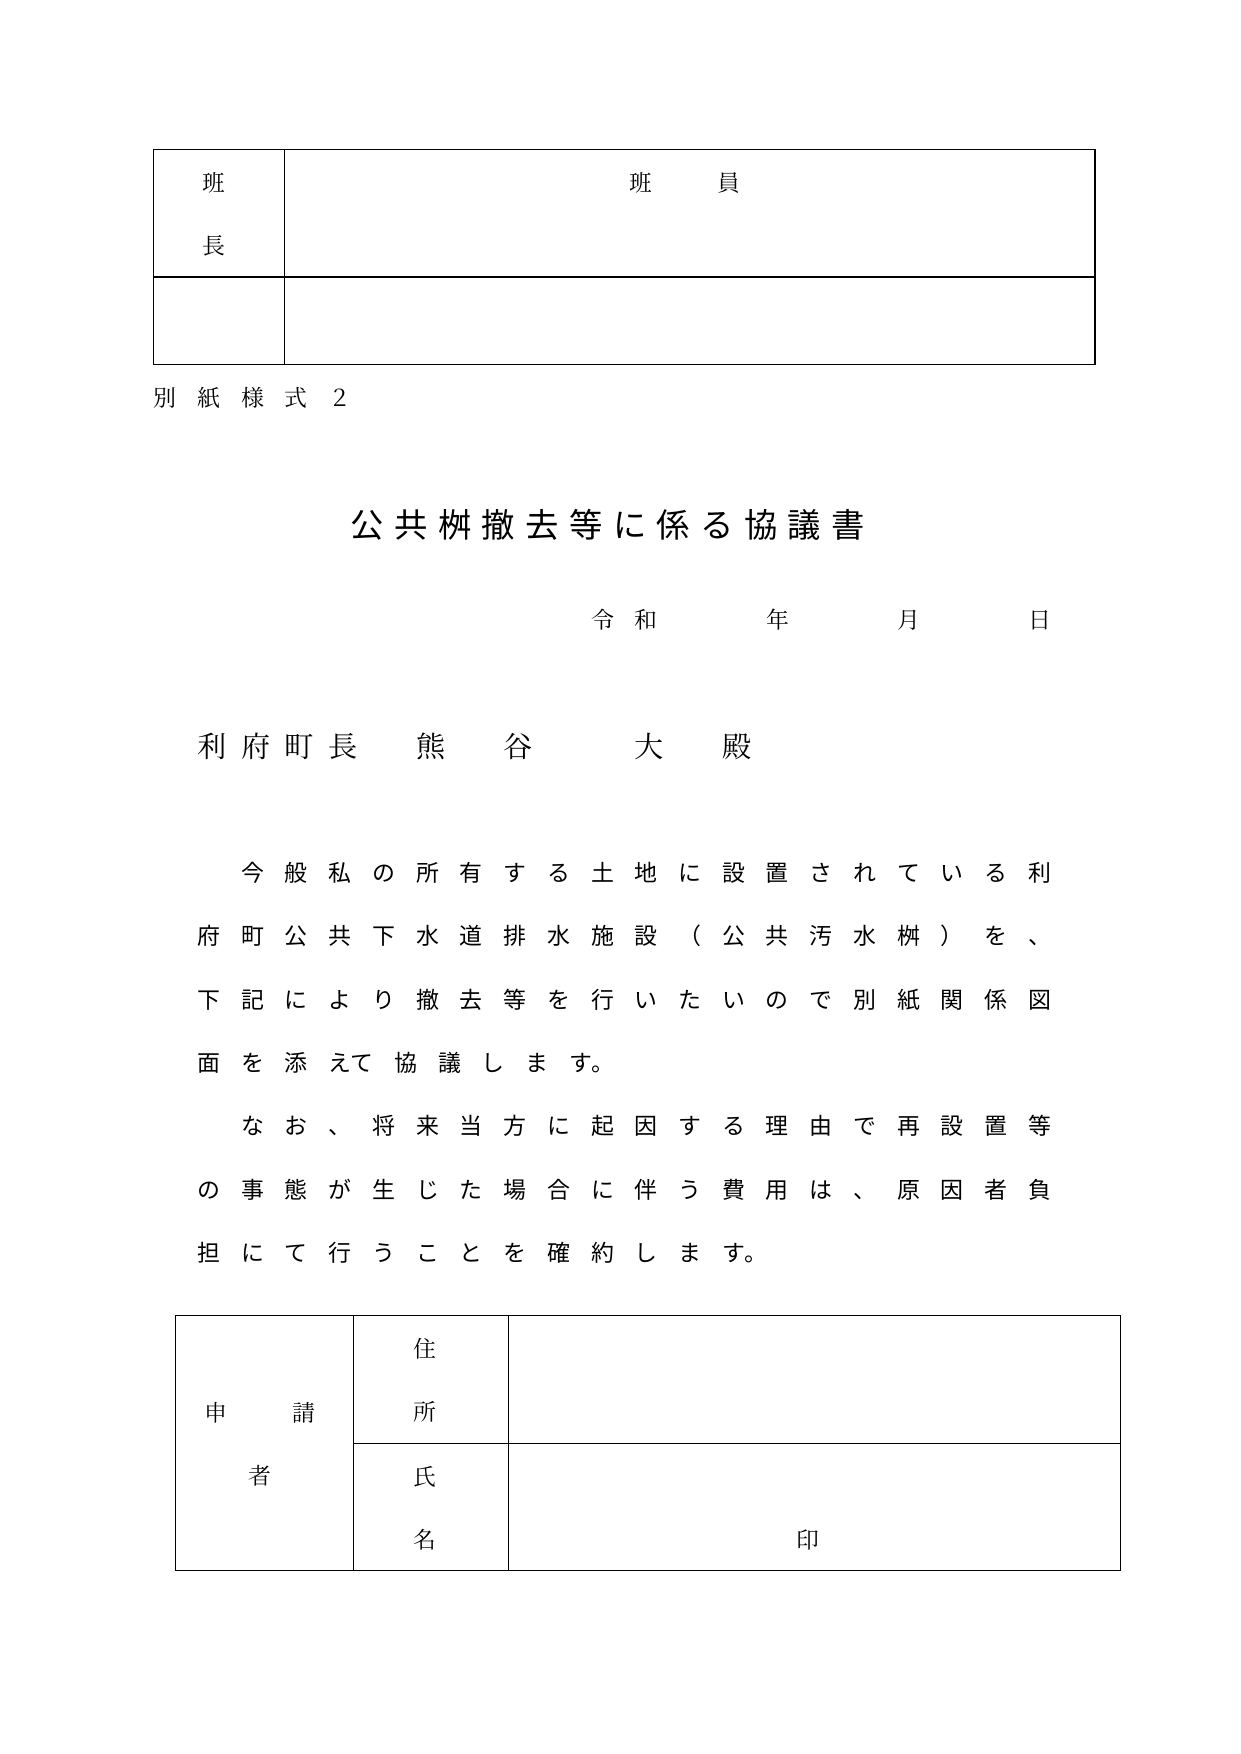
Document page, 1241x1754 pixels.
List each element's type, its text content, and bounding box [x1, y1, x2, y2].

table_header 住 所 [354, 1316, 508, 1443]
text 別紙様式２ [153, 365, 1072, 428]
text 公共桝撤去等に係る協議書 [153, 492, 1072, 555]
text 利府町長 熊 谷 大 殿 [153, 713, 1072, 777]
table_header 申 請 者 [176, 1316, 353, 1570]
table_header [509, 1316, 1120, 1443]
table_cell [285, 278, 1094, 364]
text なお、将来当方に起因する理由で再設置等の事態が生じた場合に伴う費用は、原因者負担にて行うことを確約します。 [153, 1093, 1072, 1283]
text 今般私の所有する土地に設置されている利府町公共下水道排水施設（公共汚水桝）を、下記により撤去等を行いたいので別紙関係図面を添えて協議します。 [153, 840, 1072, 1093]
table_header 班 員 [285, 150, 1094, 276]
table_cell 氏 名 [354, 1444, 508, 1570]
text 令和 年 月 日 [153, 587, 1072, 650]
table_cell 印 [509, 1444, 1120, 1570]
table_cell [154, 278, 284, 364]
table_header 班 長 [154, 150, 284, 276]
